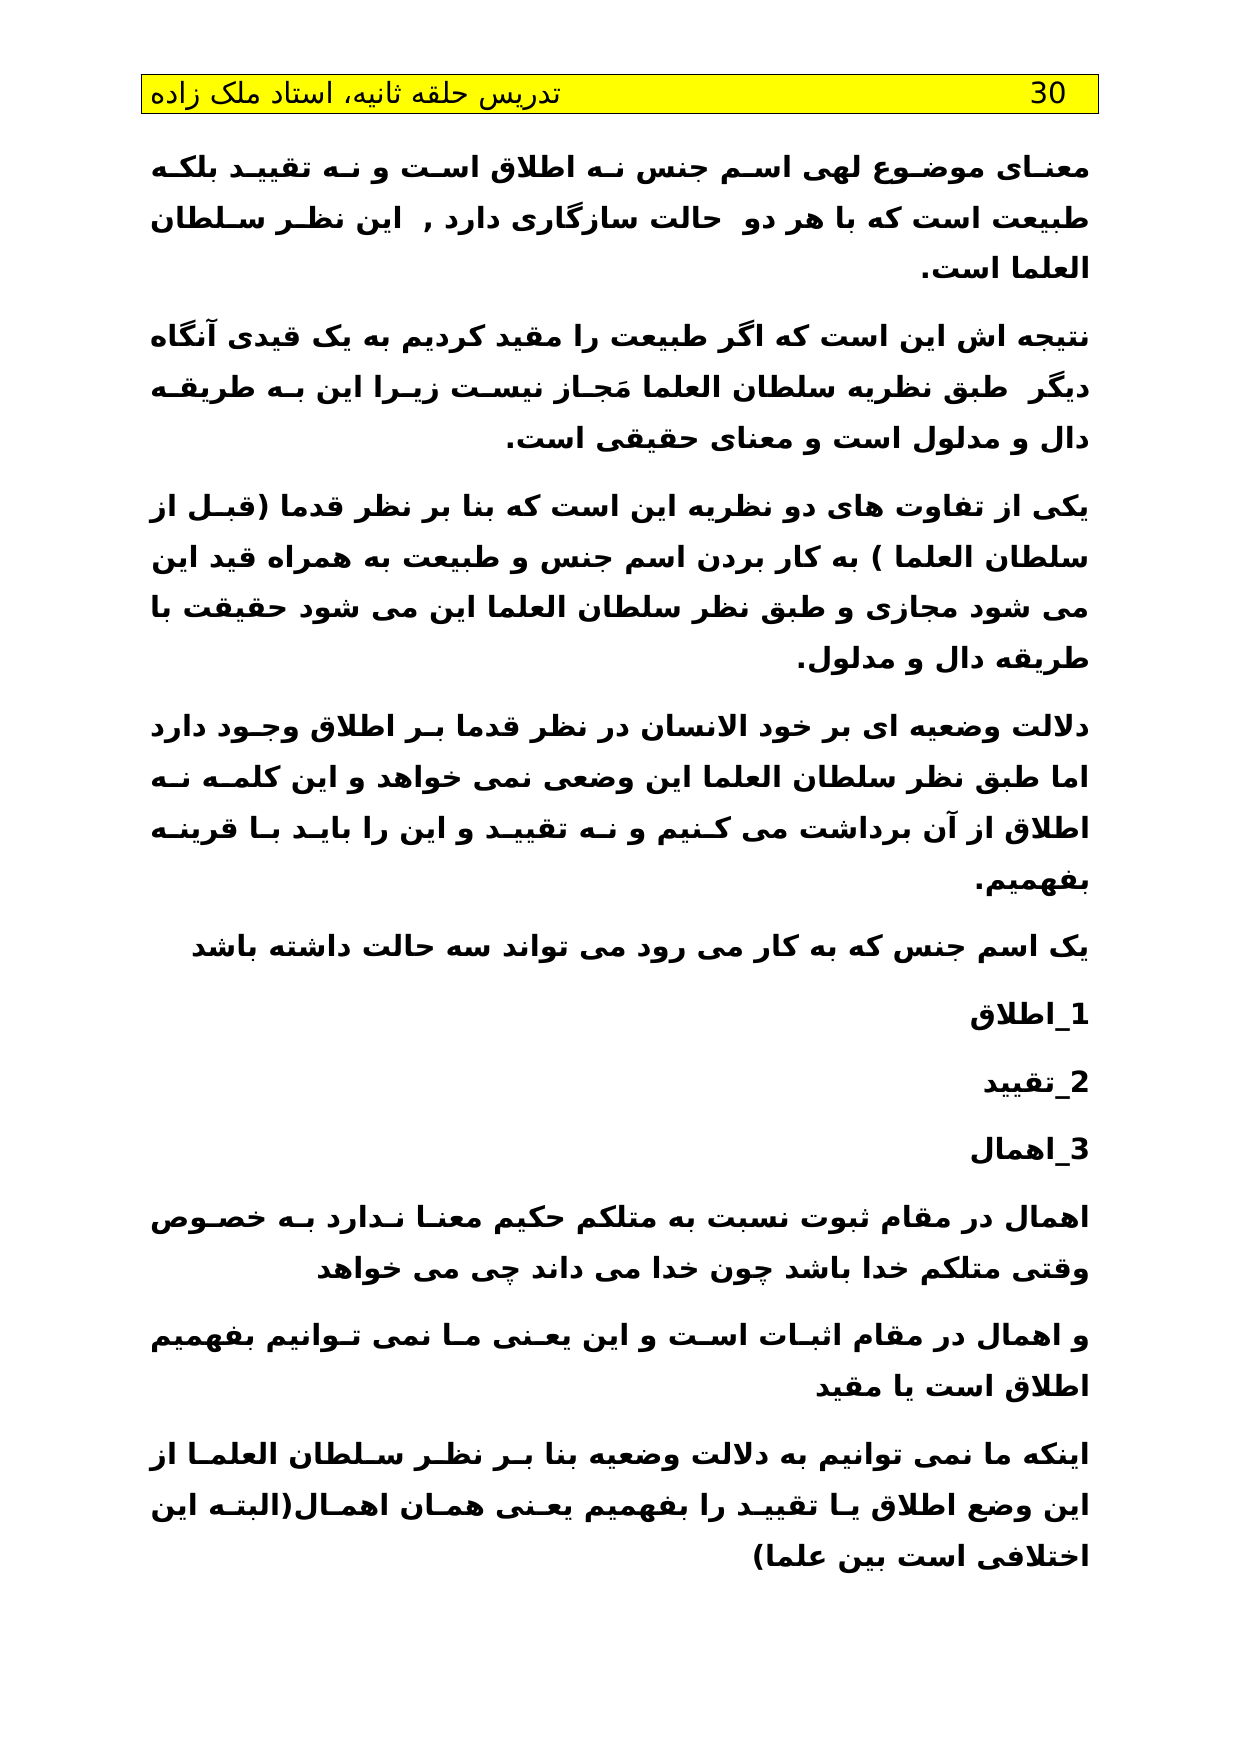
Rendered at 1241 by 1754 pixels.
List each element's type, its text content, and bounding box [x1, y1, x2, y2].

text دلالت وضعیه ای بر خود الانسان در نظر قدما بر اطلاق وجود دارد اما طبق نظر سلطان العلما این وضعی نمی خواهد و این کلمه نه اطلاق از آن برداشت می کنیم و نه تقیید و این را باید با قرینه بفهمیم. [150, 709, 1090, 896]
text یک اسم جنس که به کار می رود می تواند سه حالت داشته باشد [150, 930, 1090, 964]
text اهمال در مقام ثبوت نسبت به متلکم حکیم معنا ندارد به خصوص وقتی متلکم خدا باشد چون خدا می داند چی می خواهد [150, 1200, 1090, 1285]
text و اهمال در مقام اثبات است و این یعنی ما نمی توانیم بفهمیم اطلاق است یا مقید [150, 1319, 1090, 1404]
text معنای موضوع لهی اسم جنس نه اطلاق است و نه تقیید بلکه طبیعت است که با هر دو حالت سازگاری دارد , این نظر سلطان العلما است. [150, 150, 1090, 286]
text اینکه ما نمی توانیم به دلالت وضعیه بنا بر نظر سلطان العلما از این وضع اطلاق یا تقیید را بفهمیم یعنی همان اهمال(البته این اختلافی است بین علما) [150, 1437, 1090, 1573]
text 2_تقیید [150, 1065, 1090, 1099]
text 3_اهمال [150, 1133, 1090, 1167]
text نتیجه اش این است که اگر طبیعت را مقید کردیم به یک قیدی آنگاه دیگر طبق نظریه سلطان العلما مَجاز نیست زیرا این به طریقه دال و مدلول است و معنای حقیقی است. [150, 319, 1090, 455]
text 1_اطلاق [150, 997, 1090, 1031]
text یکی از تفاوت های دو نظریه این است که بنا بر نظر قدما (قبل از سلطان العلما ) به کار بردن اسم جنس و طبیعت به همراه قید این می شود مجازی و طبق نظر سلطان العلما این می شود حقیقت با طریقه دال و مدلول. [150, 489, 1090, 676]
